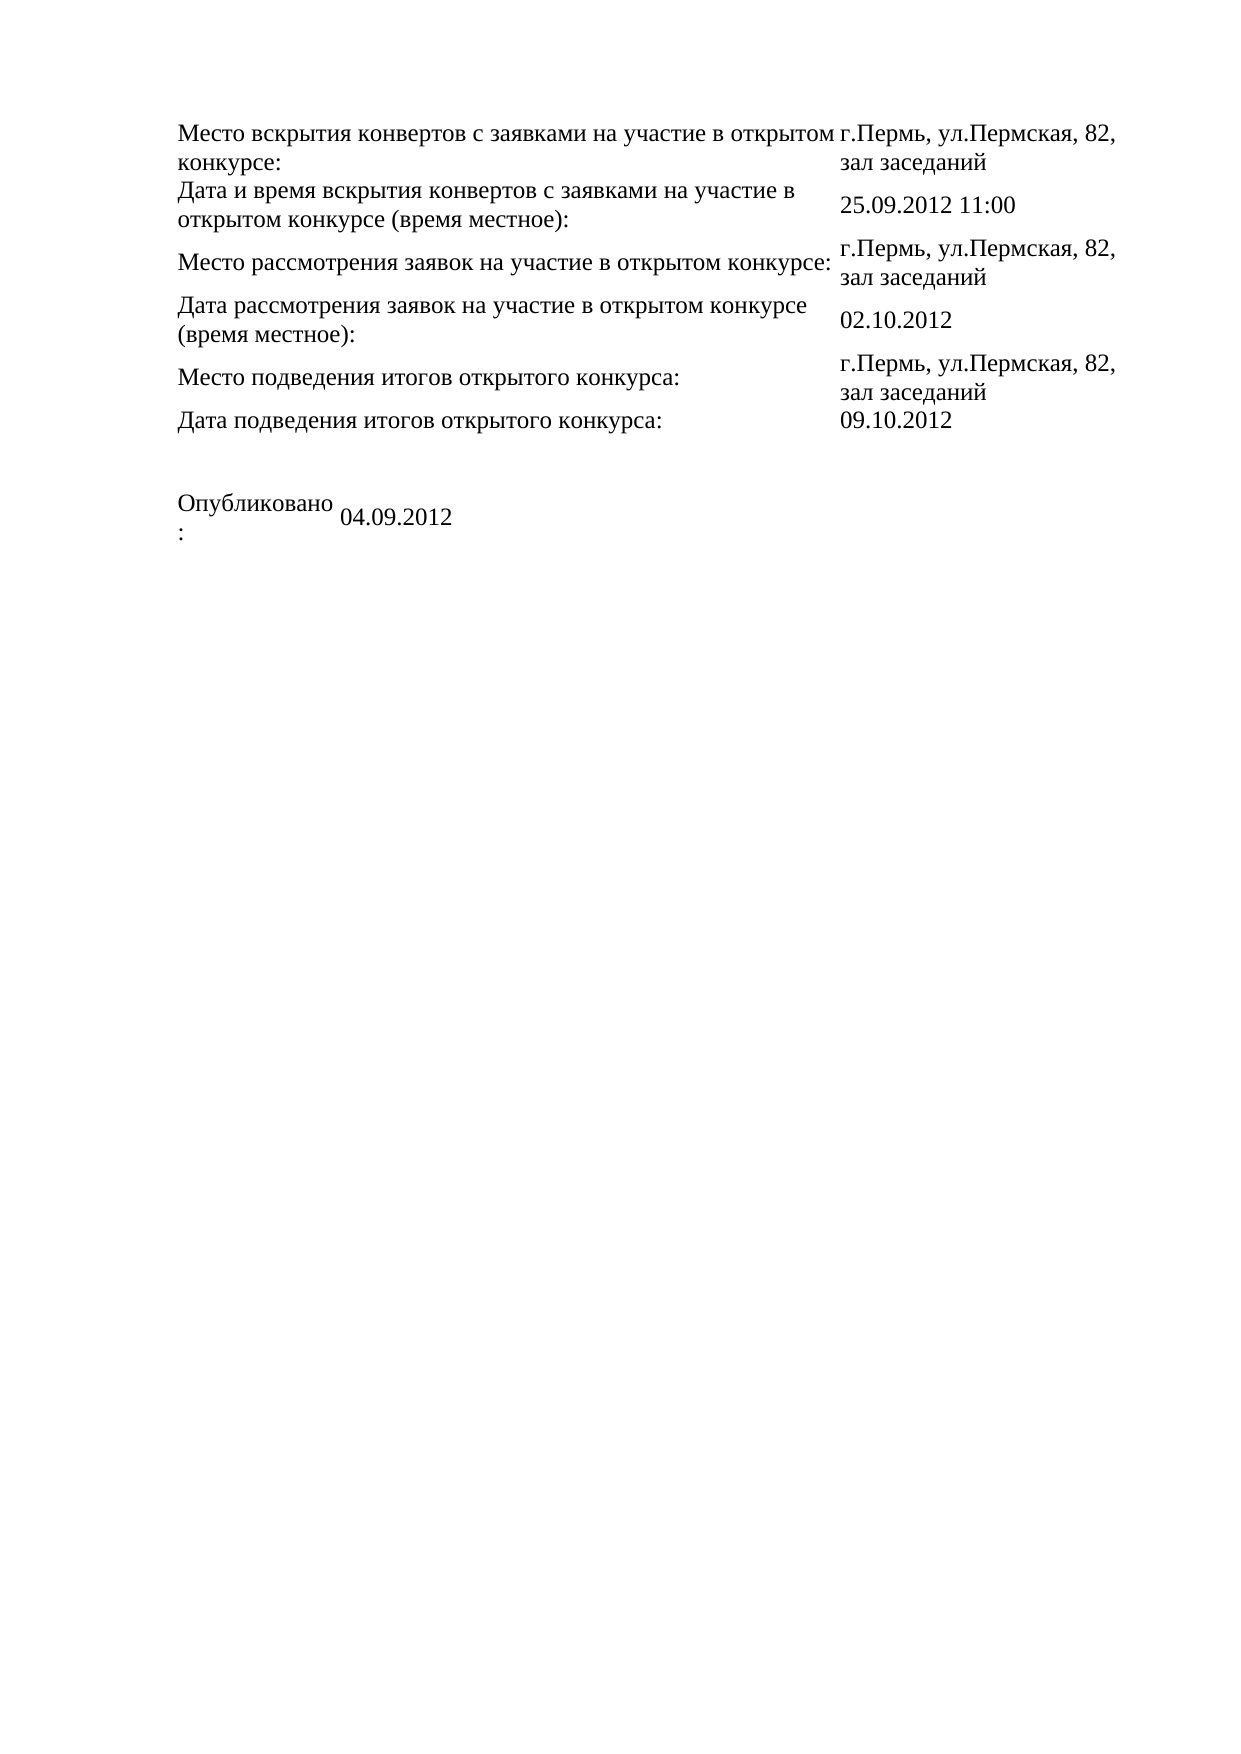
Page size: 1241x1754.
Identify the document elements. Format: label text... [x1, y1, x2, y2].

table_header 04.09.2012 [340, 488, 453, 546]
table_cell Дата и время вскрытия конвертов с заявками на участие в открытом конкурсе (время местное): [177, 176, 840, 233]
table_header Место вскрытия конвертов с заявками на участие в открытом конкурсе: [177, 118, 840, 176]
table_header Опубликовано: [177, 488, 340, 546]
table_cell Дата рассмотрения заявок на участие в открытом конкурсе (время местное): [177, 291, 840, 348]
table_cell г.Пермь, ул.Пермская, 82, зал заседаний [840, 348, 1152, 406]
table_header г.Пермь, ул.Пермская, 82, зал заседаний [840, 118, 1152, 176]
table_cell 09.10.2012 [840, 406, 1152, 434]
table_cell г.Пермь, ул.Пермская, 82, зал заседаний [840, 233, 1152, 291]
table_cell Дата подведения итогов открытого конкурса: [177, 406, 840, 434]
table_cell Место рассмотрения заявок на участие в открытом конкурсе: [177, 233, 840, 291]
table_cell 25.09.2012 11:00 [840, 176, 1152, 233]
table_cell 02.10.2012 [840, 291, 1152, 348]
table_cell Место подведения итогов открытого конкурса: [177, 348, 840, 406]
